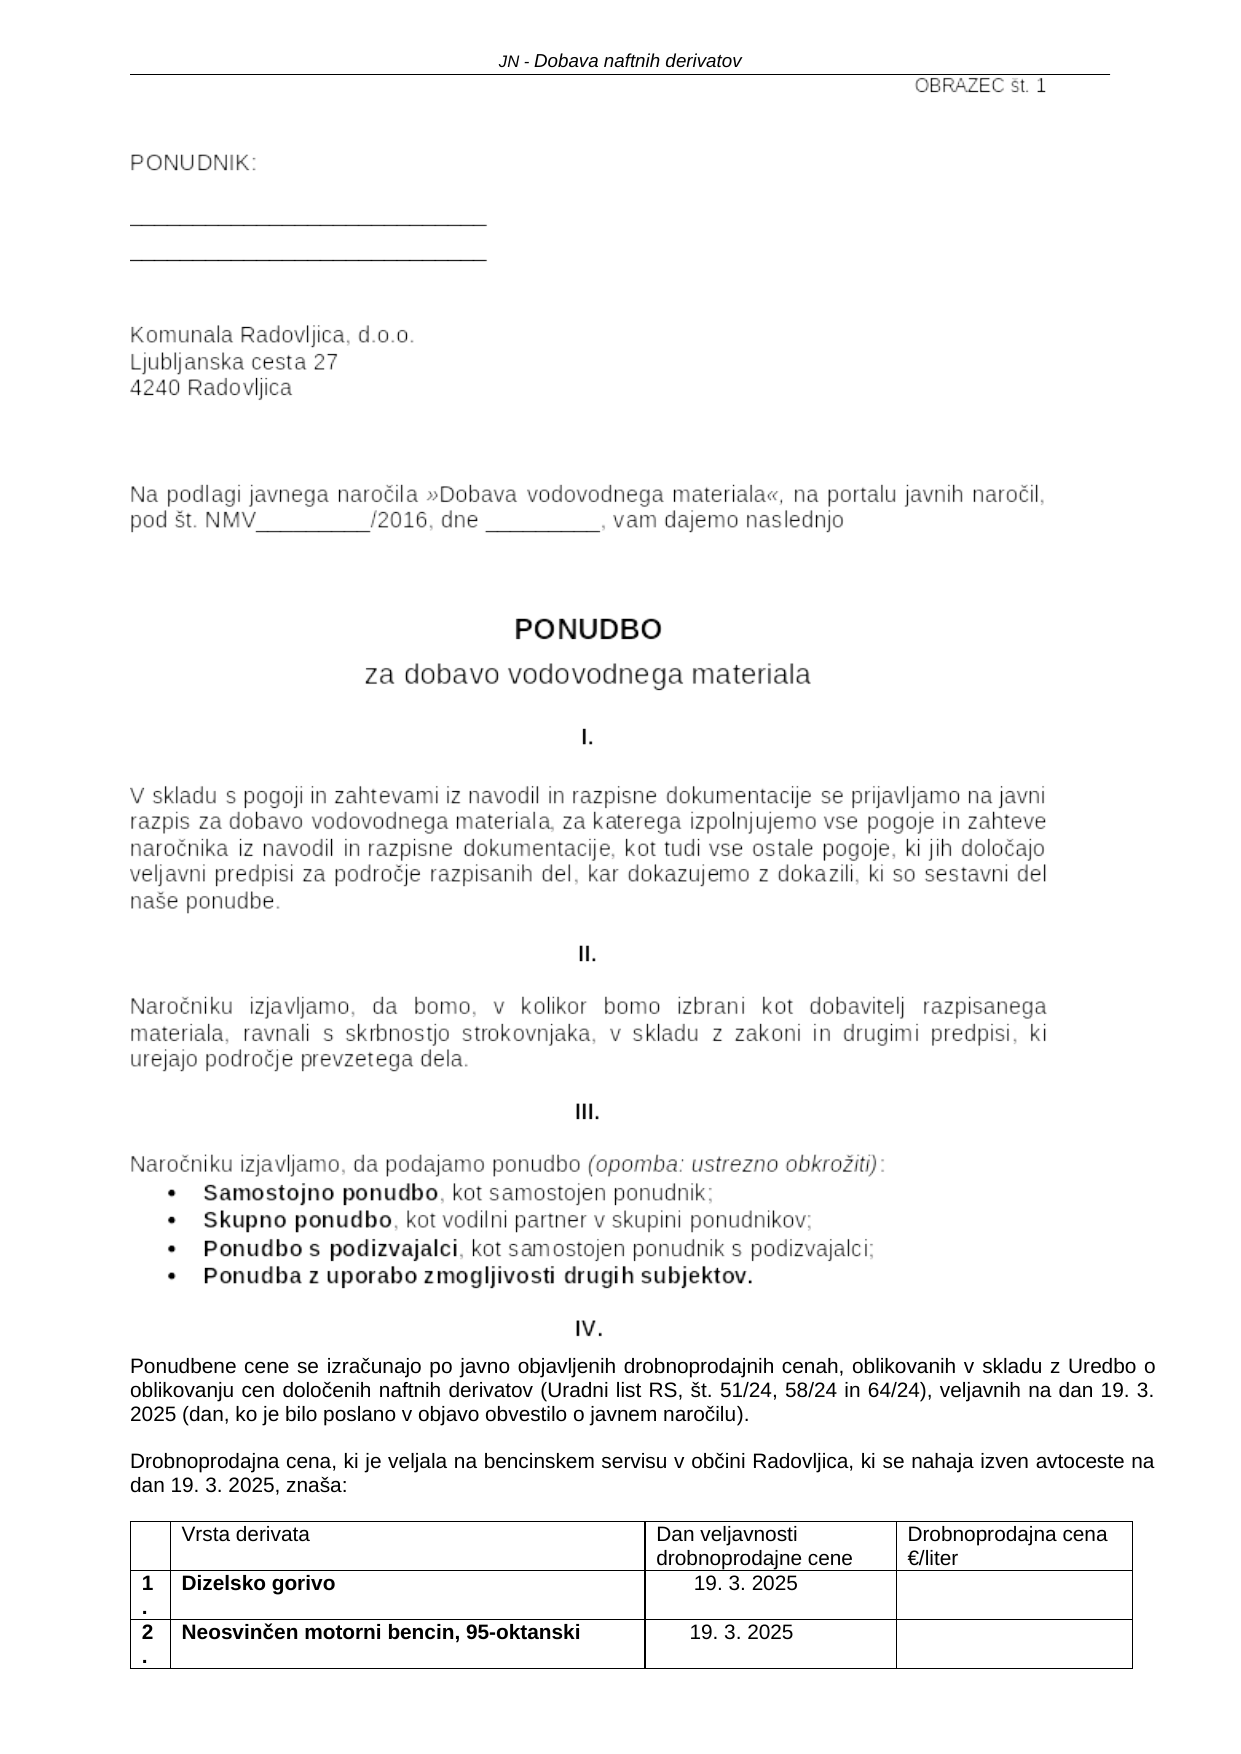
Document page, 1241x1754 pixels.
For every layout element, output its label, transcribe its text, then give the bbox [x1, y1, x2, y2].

table_header Ponudnik mora podati ponudbo za nakup goriva na bencinskih servisih, in sicer: za 395.000 litrov dizelskega goriva in za 5.000 litrov neosvinčenega 95-oktanskega motornega bencina. Ponudba za kurilno olje z dostavo je zaželena, ni pa pogoj za popolnost ponudbe:* 10.000 litrov kurilnega olja z dostavo (enkrat letno po cca. 3.000 litrov) na Centralno čistilno napravo Radovljica, Savska cesta 28. Finančni podatki morajo biti podani v evrih, na do pet (5) decimalnih mest natančno. Drobnoprodajne cene Ponudbene cene se izračunajo po javno objavljenih drobnoprodajnih cenah, oblikovanih v skladu z Uredbo o oblikovanju cen določenih naftnih derivatov (Uradni list RS, št. 51/24, 58/24 in 64/24), veljavnih na dan 19. 3. 2025 (dan, ko je bilo poslano v objavo obvestilo o javnem naročilu). Drobnoprodajna cena, ki je veljala na bencinskem servisu v občini Radovljica, ki se nahaja izven avtoceste na dan 19. 3. 2025, znaša: Stalni popust v evrih na liter Ponudnik naj v tabelo vpiše naslednje elemente cene na liter: prodajno ceno brez dajatev in dajatve (trošarina, taksa CO2, dodatek za zagotavljanje prihrankov energije in morebitne druge stroške) na dan 19. 3. 2025, ceno s popustom brez in z DDV ter znesek stalnega popusta v EUR. Znesek stalnega popusta naj vključuje tudi popust, ki ga ponudnik s splošnimi pogoji priznava uporabnikom plačilne kartice (plačilnih kartic). Skupna ponudbena vrednost z DDV za okvirno triletno količino Znesek stalnega popusta iz tč. II. je upoštevan pri izračunu skupne ponudbene vrednosti z DDV. Drugo blago Ocenjena vrednost nakupa olj in tekočin za vozila, industrijskih olj in maziv, avtomateriala, avtokozmetike, vinjet in ostale opreme za motorna vozila za obdobje 36 mesecev je 20.500,00 EUR brez DDV. Za navedeno blago (kupljeno s plačilno kartico), razen za vinjete, ponujamo ____ % POPUST. Naročnik bo za vsako kartico naknadno določil pristojnosti za možnost nakupov drugega blaga. Rekapitulacija ponudbe Odgovorna oseba ponudnika izjavljam, da bomo za čas veljavnosti pogodbe naročniku, ne glede na spremembe cene, ob izstavitvi vsakega računa priznali naslednje ugodnosti: stalni popust v višini _________ EUR za dizelsko gorivo, stalni popust v višini _________ EUR za neosvinčen 95-oktanski motorni bencin, stalni popust v višini _________ EUR za kurilno olje z dostavo in stalni popust v višini _________ % za nakup drugega blaga (razen vinjet). [127, 1354, 1160, 1669]
